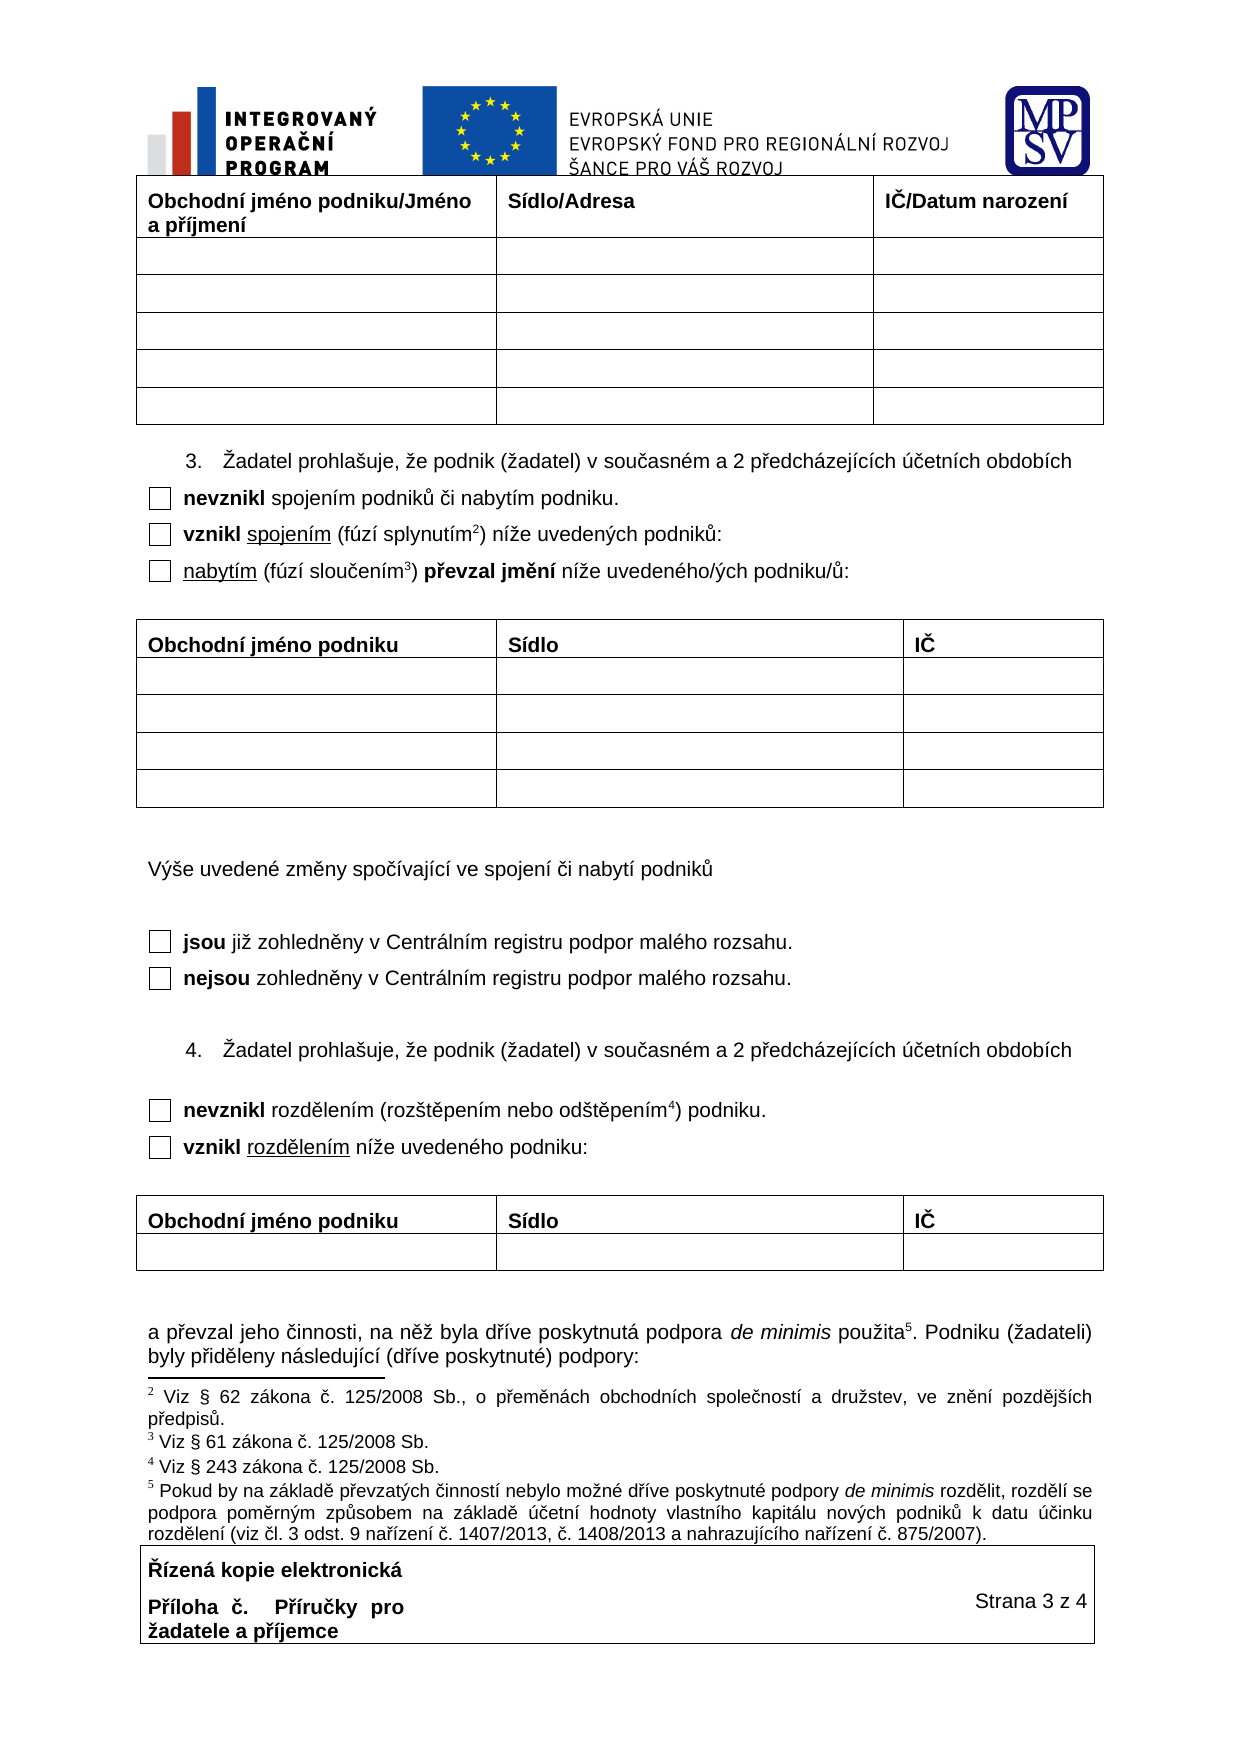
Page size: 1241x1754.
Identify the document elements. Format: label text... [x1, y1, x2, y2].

table_header IČ/Datum narození [874, 176, 1103, 237]
table_cell [137, 275, 496, 312]
table_cell [137, 388, 496, 424]
table_header Obchodní jméno podniku [137, 1196, 496, 1233]
table_header IČ [904, 620, 1103, 657]
table_cell [137, 695, 496, 732]
text nejsou zohledněny v Centrálním registru podpor malého rozsahu. [148, 966, 1093, 990]
table_cell [904, 695, 1103, 732]
table_cell [904, 733, 1103, 769]
table_cell [874, 350, 1103, 387]
table_cell [904, 770, 1103, 807]
table_cell [497, 388, 873, 424]
table_cell [137, 1234, 496, 1270]
table_cell [904, 1234, 1103, 1270]
list Žadatel prohlašuje, že podnik (žadatel) v současném a 2 předcházejících účetních obdobích [185, 1038, 1093, 1062]
text vznikl rozdělením níže uvedeného podniku: [148, 1135, 1093, 1159]
table_header IČ [904, 1196, 1103, 1233]
table_cell [497, 238, 873, 274]
table_header Obchodní jméno podniku/Jméno a příjmení [137, 176, 496, 237]
table_header Sídlo [497, 1196, 903, 1233]
picture [147, 86, 948, 175]
table_cell [874, 313, 1103, 349]
table_cell [497, 313, 873, 349]
table_cell [137, 770, 496, 807]
table_cell [497, 350, 873, 387]
table_cell [137, 238, 496, 274]
table_cell [904, 658, 1103, 694]
table_header Sídlo/Adresa [497, 176, 873, 237]
text vznikl spojením (fúzí splynutím) níže uvedených podniků: [148, 522, 1093, 546]
text jsou již zohledněny v Centrálním registru podpor malého rozsahu. [148, 929, 1093, 953]
table_cell [874, 275, 1103, 312]
text a převzal jeho činnosti, na něž byla dříve poskytnutá podpora de minimis použita. Podniku (žadateli) byly přiděleny následující (dříve poskytnuté) podpory: [148, 1320, 1093, 1368]
table_header Sídlo [497, 620, 903, 657]
table_cell [874, 238, 1103, 274]
table_cell [497, 1234, 903, 1270]
table_cell [497, 733, 903, 769]
list Žadatel prohlašuje, že podnik (žadatel) v současném a 2 předcházejících účetních obdobích [185, 449, 1093, 473]
table_cell [874, 388, 1103, 424]
text nevznikl spojením podniků či nabytím podniku. [148, 486, 1093, 510]
table_cell [497, 275, 873, 312]
table_cell [497, 695, 903, 732]
table_cell [137, 350, 496, 387]
table_cell [137, 733, 496, 769]
text Výše uvedené změny spočívající ve spojení či nabytí podniků [148, 857, 1093, 881]
text nabytím (fúzí sloučením) převzal jmění níže uvedeného/ých podniku/ů: [148, 559, 1093, 583]
table_cell [137, 313, 496, 349]
table_header Obchodní jméno podniku [137, 620, 496, 657]
text nevznikl rozdělením (rozštěpením nebo odštěpením) podniku. [148, 1098, 1093, 1122]
table_cell [497, 658, 903, 694]
picture [1005, 86, 1090, 175]
table_cell [497, 770, 903, 807]
table_cell [137, 658, 496, 694]
